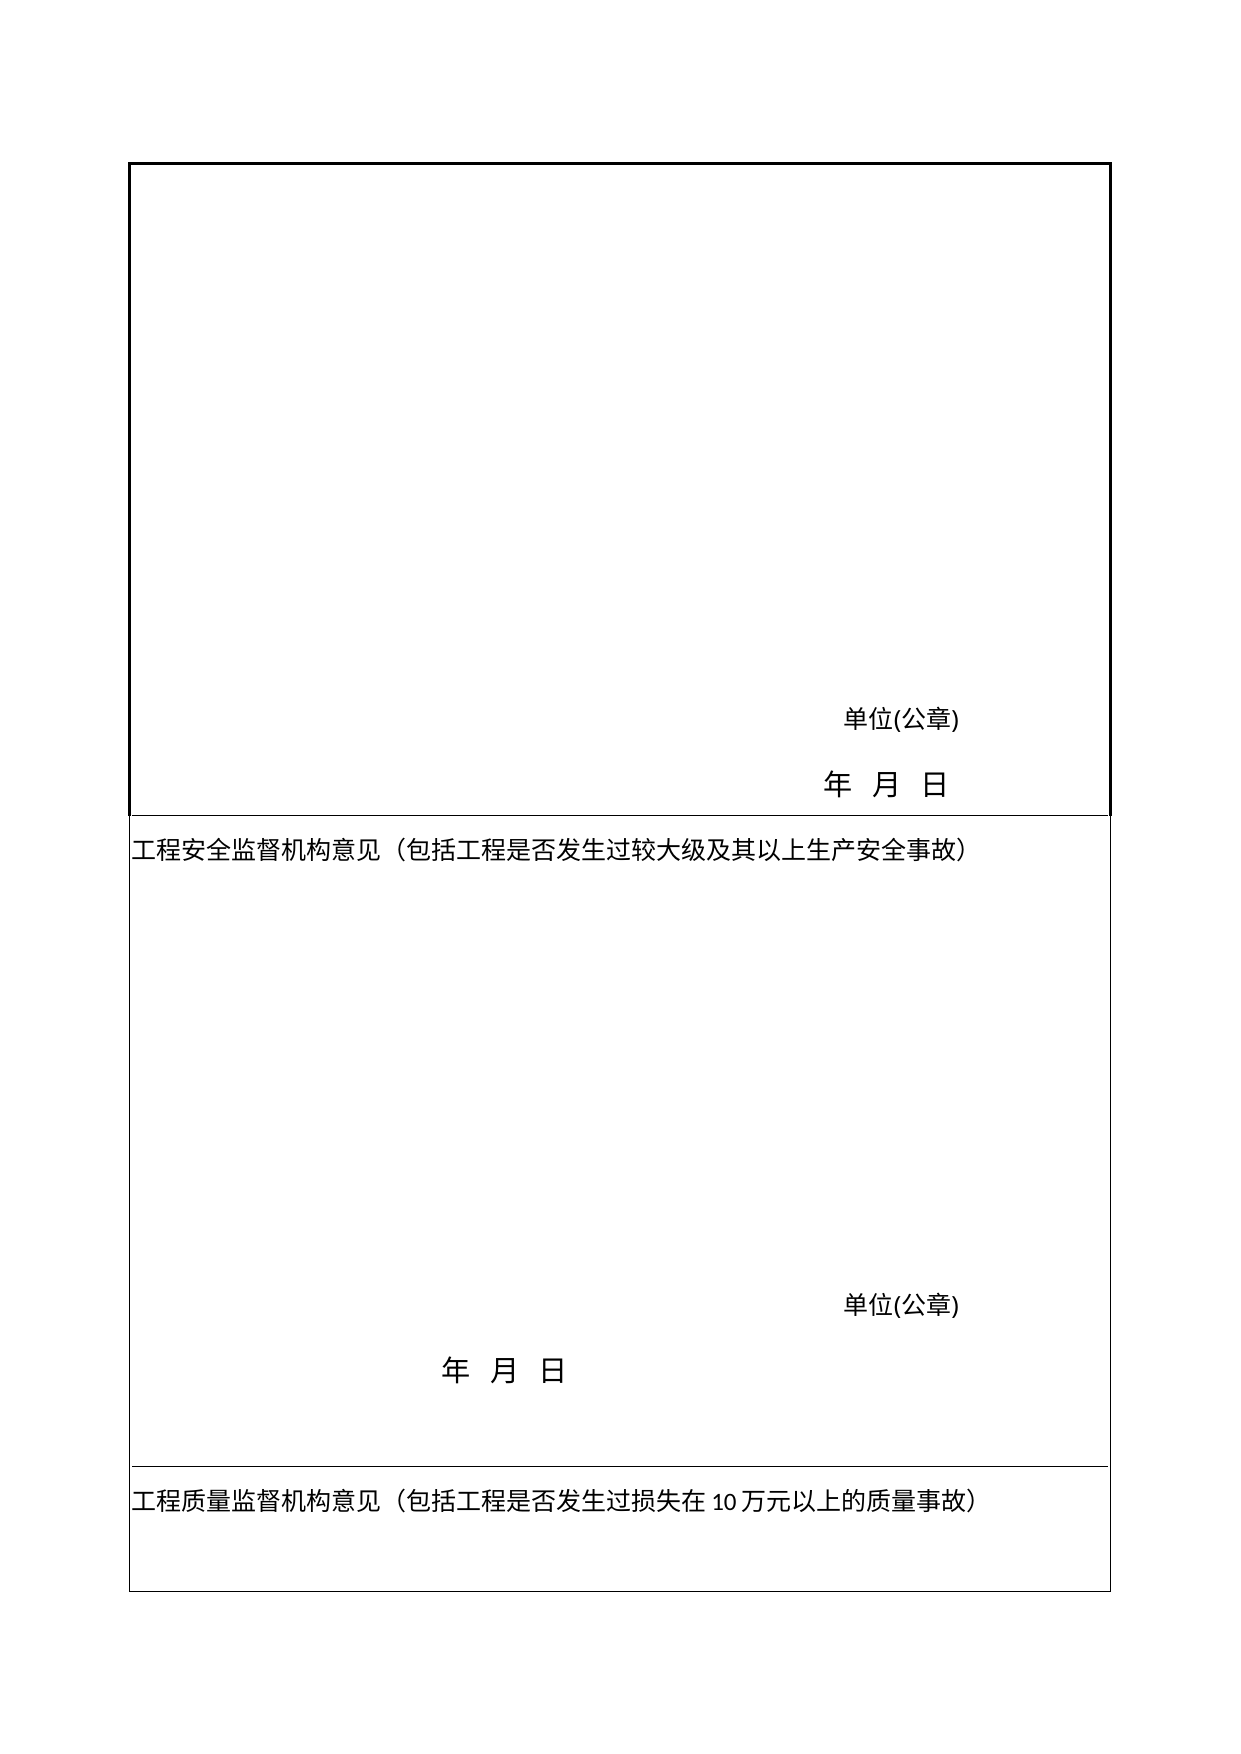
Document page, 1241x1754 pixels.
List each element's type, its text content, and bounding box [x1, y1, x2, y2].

table_cell 工程安全监督机构意见（包括工程是否发生过较大级及其以上生产安全事故） 单位(公章) 年 月 日 [130, 815, 1110, 1466]
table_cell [130, 1466, 1110, 1591]
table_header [131, 165, 1109, 815]
